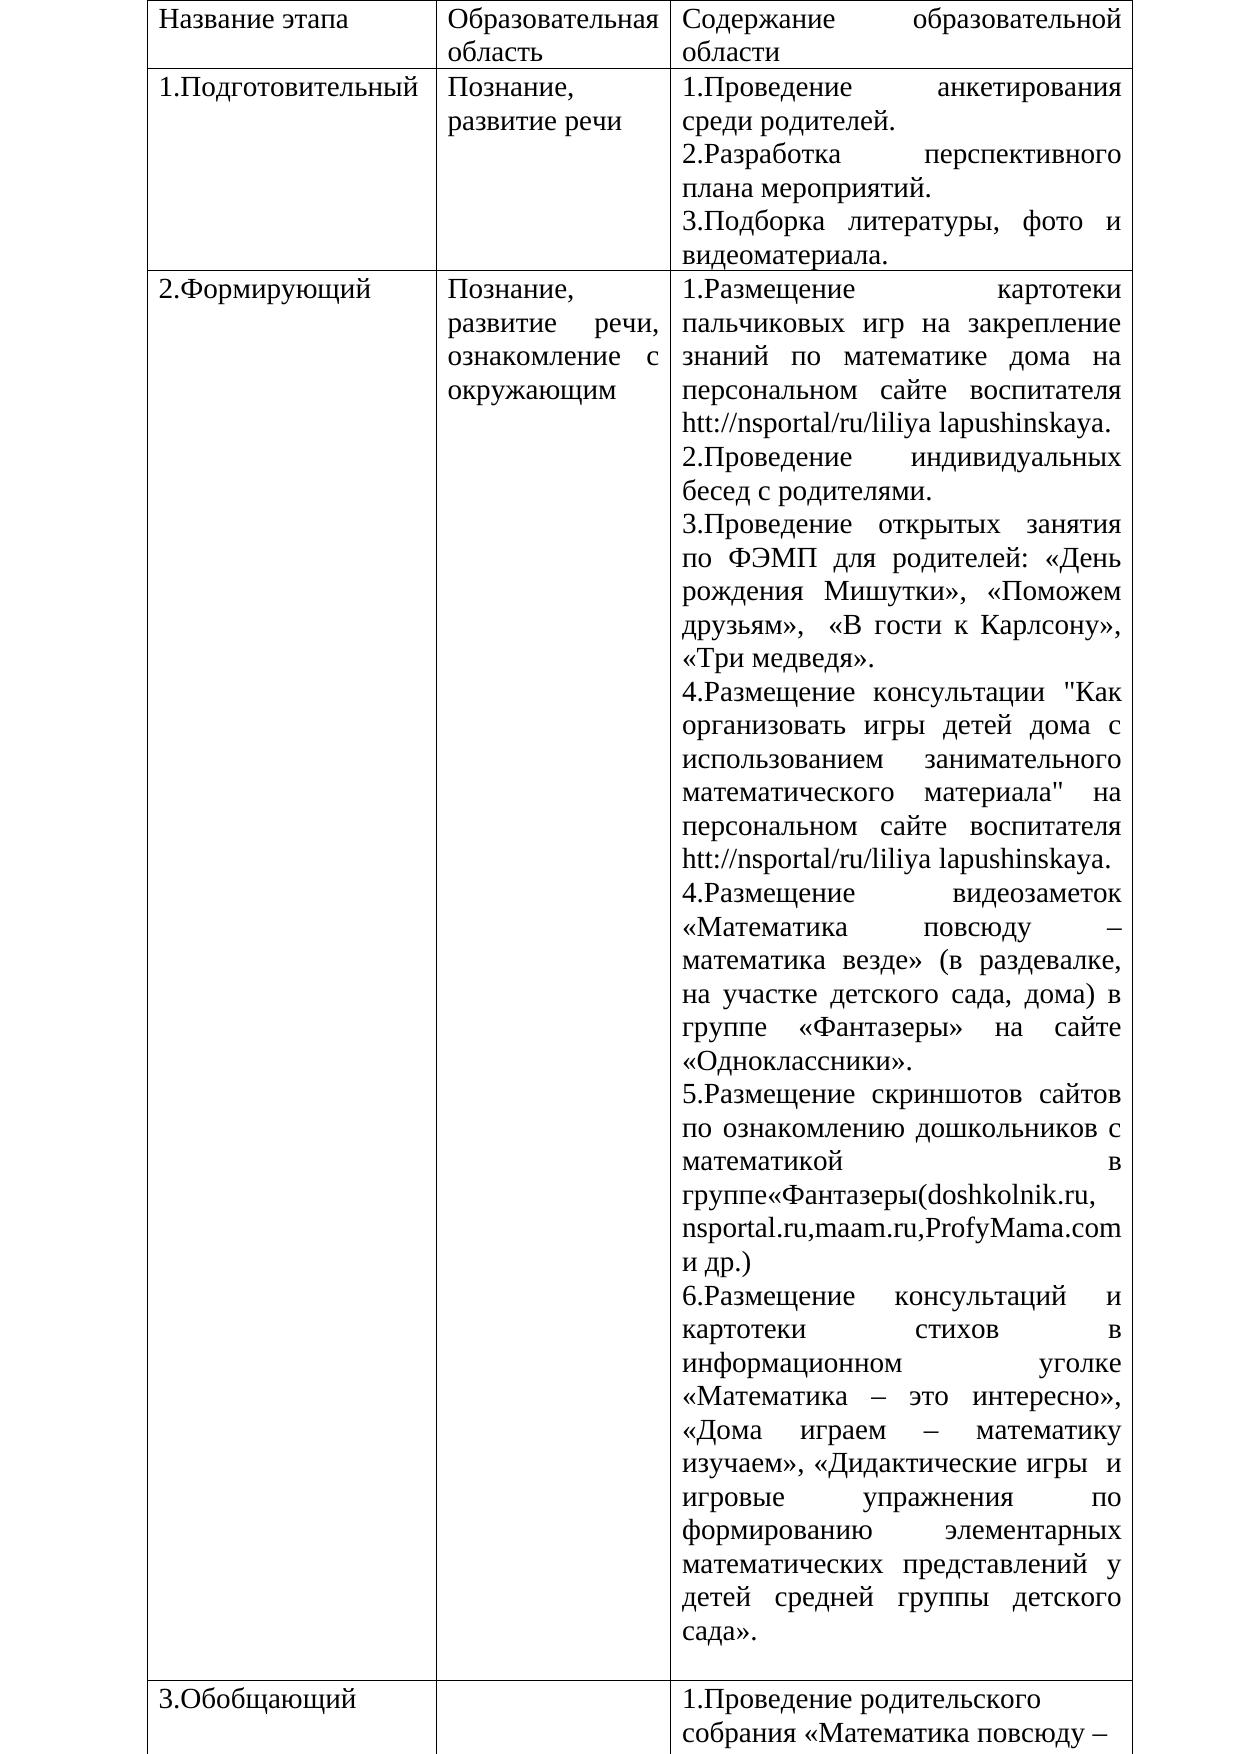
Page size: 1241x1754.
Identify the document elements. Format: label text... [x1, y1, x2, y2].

table_cell Познание, развитие речи, ознакомление с окружающим [437, 271, 670, 1680]
table_header Содержание образовательной области [671, 1, 1132, 68]
table_header Название этапа [148, 1, 436, 68]
table_header Образовательная область [437, 1, 670, 68]
table_cell Познание, развитие речи [437, 69, 670, 270]
table_cell 1.Проведение анкетирования среди родителей. 2.Разработка перспективного плана мероприятий. 3.Подборка литературы, фото и видеоматериала. [671, 69, 1132, 270]
table_cell 2.Формирующий [148, 271, 436, 1680]
table_cell 1.Проведение родительского собрания «Математика повсюду – математика везде». 2.Подведение итогов проекта (система координат) [671, 1681, 1132, 1754]
table_cell 1.Подготовительный [148, 69, 436, 270]
table_cell 1.Размещение картотеки пальчиковых игр на закрепление знаний по математике дома на персональном сайте воспитателя htt://nsportal/ru/liliya lapushinskaya. 2.Проведение индивидуальных бесед с родителями. 3.Проведение открытых занятия по ФЭМП для родителей: «День рождения Мишутки», «Поможем друзьям», «В гости к Карлсону», «Три медведя». 4.Размещение консультации "Как организовать игры детей дома с использованием занимательного математического материала" на персональном сайте воспитателя htt://nsportal/ru/liliya lapushinskaya. 4.Размещение видеозаметок «Математика повсюду – математика везде» (в раздевалке, на участке детского сада, дома) в группе «Фантазеры» на сайте «Одноклассники». 5.Размещение скриншотов сайтов по ознакомлению дошкольников с математикой в группе«Фантазеры(doshkolnik.ru, nsportal.ru,maam.ru,ProfyMama.com и др.) 6.Размещение консультаций и картотеки стихов в информационном уголке «Математика – это интересно», «Дома играем – математику изучаем», «Дидактические игры и игровые упражнения по формированию элементарных математических представлений у детей средней группы детского сада». [671, 271, 1132, 1680]
table_cell 3.Обобщающий [148, 1681, 436, 1754]
table_cell [437, 1681, 670, 1754]
